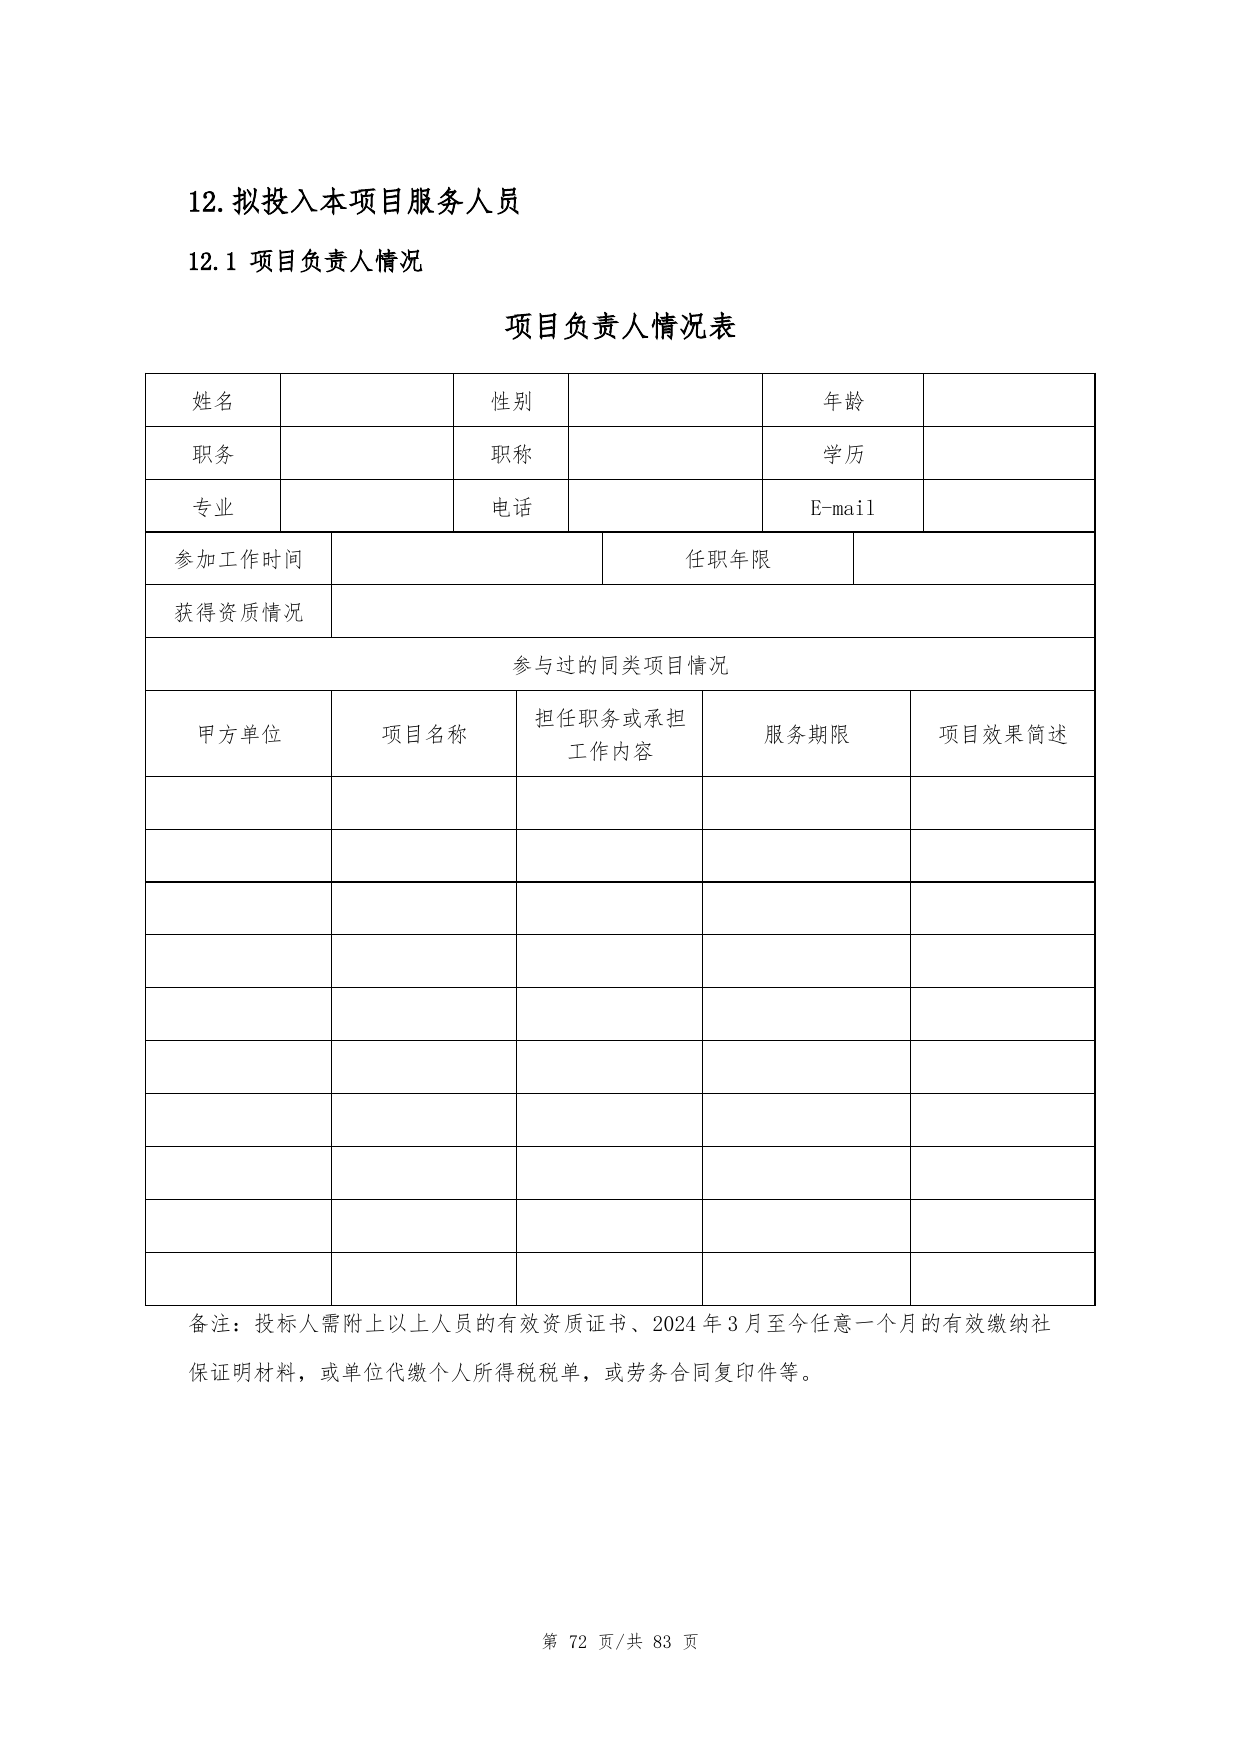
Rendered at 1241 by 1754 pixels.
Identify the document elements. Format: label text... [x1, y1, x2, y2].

table_cell [911, 1094, 1094, 1146]
table_cell [517, 777, 702, 828]
table_cell [332, 988, 516, 1040]
table_cell 项目效果简述 [911, 691, 1094, 776]
table_cell [569, 427, 762, 478]
table_cell 担任职务或承担工作内容 [517, 691, 702, 776]
table_cell [281, 427, 453, 478]
table_cell [911, 883, 1094, 934]
table_cell [332, 1253, 516, 1305]
table_cell [911, 1041, 1094, 1093]
table_cell 甲方单位 [146, 691, 331, 776]
table_cell [854, 533, 1094, 584]
table_cell 职称 [454, 427, 568, 478]
table_cell [146, 1253, 331, 1305]
table_cell [332, 935, 516, 987]
table_cell 服务期限 [703, 691, 910, 776]
table_cell [517, 1253, 702, 1305]
table_cell [146, 777, 331, 828]
table_cell [146, 830, 331, 881]
table_cell 职务 [146, 427, 280, 478]
table_cell [703, 777, 910, 828]
table_cell [517, 830, 702, 881]
table_cell [703, 988, 910, 1040]
table_cell [332, 1147, 516, 1199]
table_cell 参与过的同类项目情况 [146, 638, 1094, 690]
table_cell 任职年限 [603, 533, 853, 584]
table_cell [332, 1041, 516, 1093]
table_cell [703, 1041, 910, 1093]
table_cell [924, 480, 1094, 531]
table_cell [332, 533, 602, 584]
table_cell [517, 935, 702, 987]
table_cell [911, 830, 1094, 881]
table_cell [146, 1094, 331, 1146]
text 项目负责人情况表 [187, 291, 1053, 356]
table_cell 获得资质情况 [146, 585, 331, 637]
table_cell [146, 988, 331, 1040]
table_cell [703, 1094, 910, 1146]
table_cell [146, 1041, 331, 1093]
table_cell [146, 935, 331, 987]
table_cell [911, 988, 1094, 1040]
table_cell [146, 883, 331, 934]
table_cell [517, 1041, 702, 1093]
table_cell [703, 1200, 910, 1252]
table_cell [911, 1147, 1094, 1199]
table_header 性别 [454, 374, 568, 426]
table_cell [703, 935, 910, 987]
table_cell E-mail [763, 480, 923, 531]
table_cell [146, 1200, 331, 1252]
table_cell 项目名称 [332, 691, 516, 776]
table_cell [332, 883, 516, 934]
title 12.1 项目负责人情况 [187, 233, 1053, 279]
table_header 年龄 [763, 374, 923, 426]
table_cell [332, 1200, 516, 1252]
table_cell [911, 935, 1094, 987]
table_cell 参加工作时间 [146, 533, 331, 584]
table_cell [332, 830, 516, 881]
table_cell [517, 1200, 702, 1252]
table_cell [517, 883, 702, 934]
table_cell [703, 830, 910, 881]
table_cell 学历 [763, 427, 923, 478]
table_cell [924, 427, 1094, 478]
table_cell [332, 585, 1094, 637]
table_header 姓名 [146, 374, 280, 426]
table_cell 专业 [146, 480, 280, 531]
table_cell [911, 1200, 1094, 1252]
table_header [569, 374, 762, 426]
table_cell [517, 988, 702, 1040]
text 备注：投标人需附上以上人员的有效资质证书、2024年3月至今任意一个月的有效缴纳社保证明材料，或单位代缴个人所得税税单，或劳务合同复印件等。 [187, 1306, 1053, 1387]
table_cell [911, 1253, 1094, 1305]
table_header [281, 374, 453, 426]
title 12.拟投入本项目服务人员 [187, 174, 1053, 220]
table_cell [517, 1147, 702, 1199]
table_cell [911, 777, 1094, 828]
table_cell [569, 480, 762, 531]
table_cell [332, 777, 516, 828]
table_cell [281, 480, 453, 531]
table_cell 电话 [454, 480, 568, 531]
table_cell [146, 1147, 331, 1199]
table_cell [703, 1253, 910, 1305]
table_header [924, 374, 1094, 426]
table_cell [703, 883, 910, 934]
table_cell [332, 1094, 516, 1146]
table_cell [517, 1094, 702, 1146]
table_cell [703, 1147, 910, 1199]
